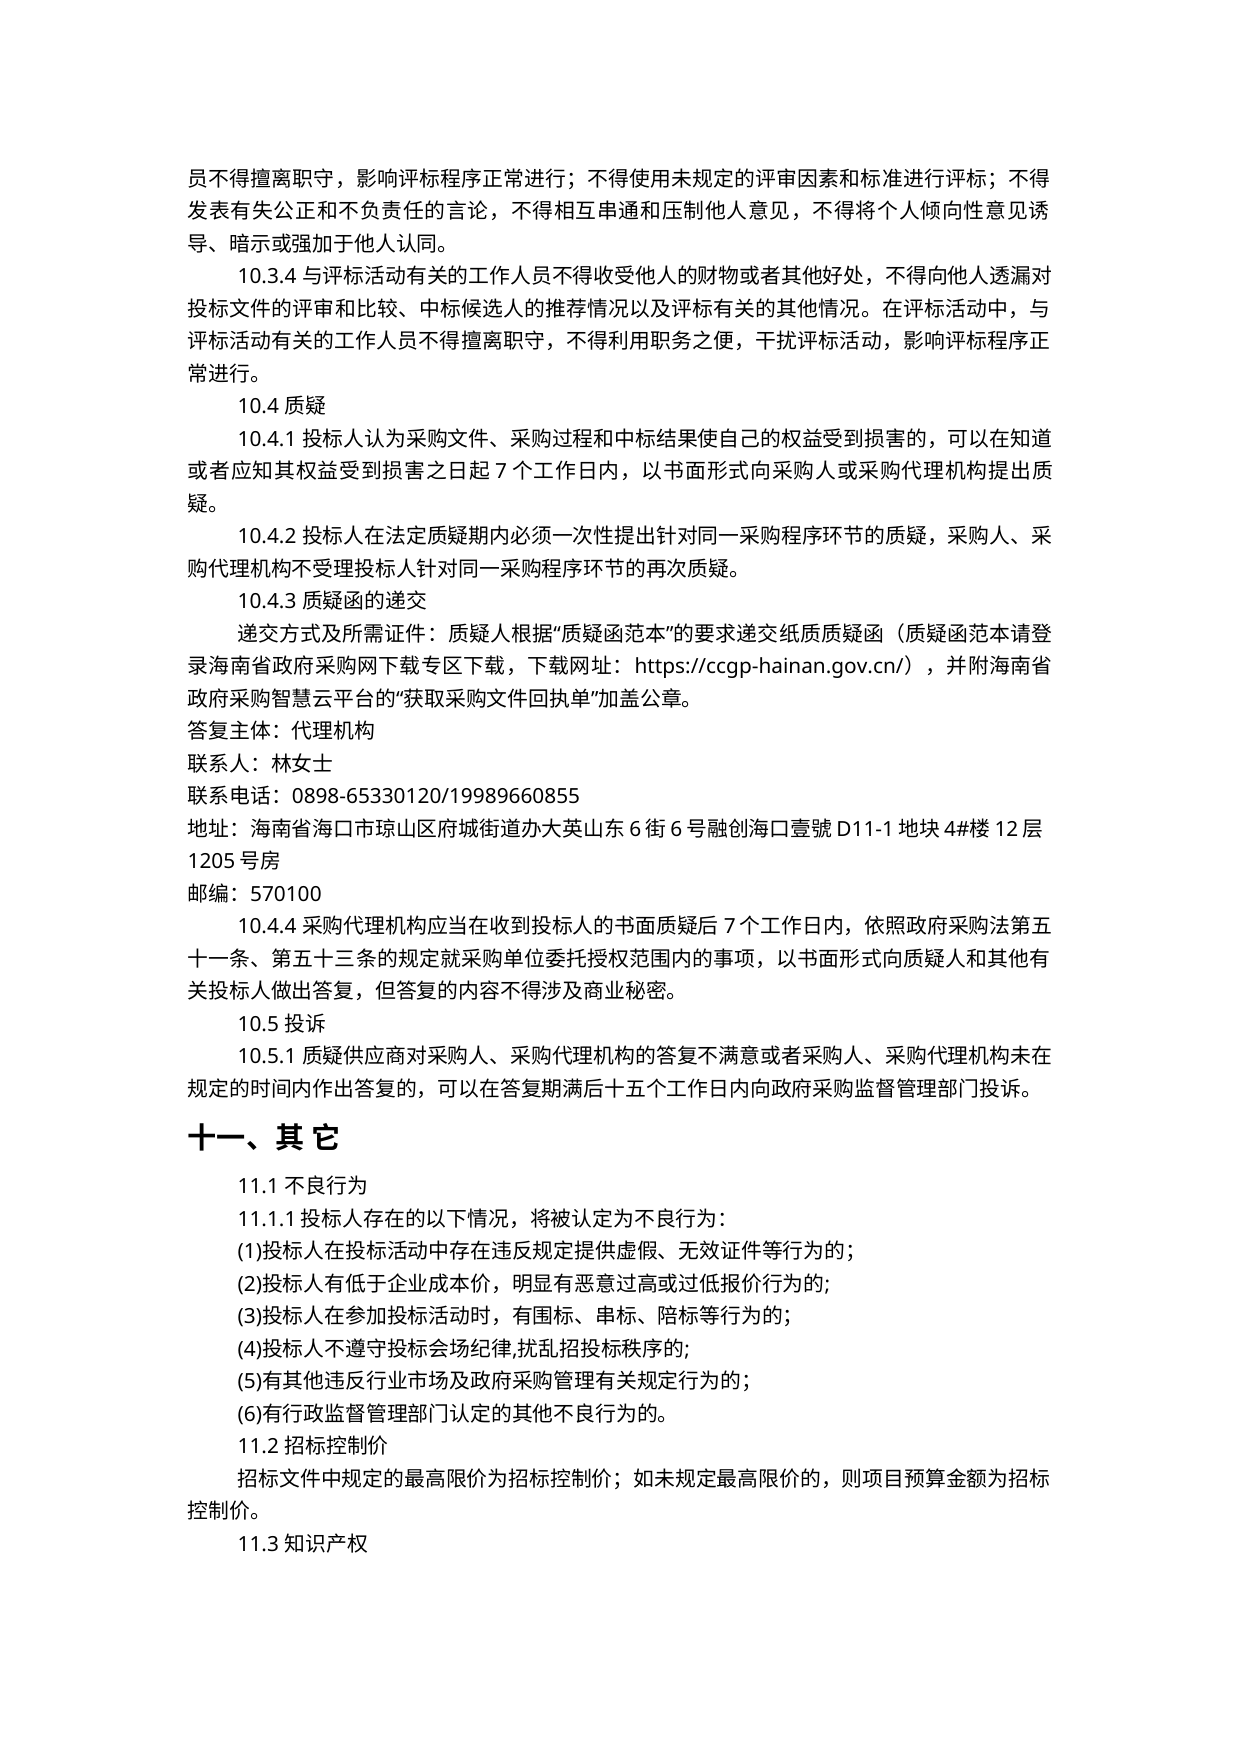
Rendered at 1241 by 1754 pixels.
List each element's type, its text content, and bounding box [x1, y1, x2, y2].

text 11.1 不良行为 [187, 1169, 1053, 1202]
text (6)有行政监督管理部门认定的其他不良行为的。 [187, 1397, 1053, 1429]
text 10.3.4 与评标活动有关的工作人员不得收受他人的财物或者其他好处，不得向他人透漏对投标文件的评审和比较、中标候选人的推荐情况以及评标有关的其他情况。在评标活动中，与评标活动有关的工作人员不得擅离职守，不得利用职务之便，干扰评标活动，影响评标程序正常进行。 [187, 259, 1053, 389]
text 11.2 招标控制价 [187, 1429, 1053, 1462]
text 11.1.1投标人存在的以下情况，将被认定为不良行为： [187, 1202, 1053, 1234]
text 10.5.1 质疑供应商对采购人、采购代理机构的答复不满意或者采购人、采购代理机构未在规定的时间内作出答复的，可以在答复期满后十五个工作日内向政府采购监督管理部门投诉。 [187, 1039, 1053, 1104]
text 地址：海南省海口市琼山区府城街道办大英山东6街6号融创海口壹號D11-1地块4#楼12层1205号房 [187, 812, 1053, 877]
text 联系电话：0898-65330120/19989660855 [187, 779, 1053, 812]
text 10.4.3 质疑函的递交 [187, 584, 1053, 617]
text 10.4.4 采购代理机构应当在收到投标人的书面质疑后7个工作日内，依照政府采购法第五十一条、第五十三条的规定就采购单位委托授权范围内的事项，以书面形式向质疑人和其他有关投标人做出答复，但答复的内容不得涉及商业秘密。 [187, 909, 1053, 1007]
text 10.4 质疑 [187, 389, 1053, 422]
text (4)投标人不遵守投标会场纪律,扰乱招投标秩序的; [187, 1332, 1053, 1364]
text (1)投标人在投标活动中存在违反规定提供虚假、无效证件等行为的； [187, 1234, 1053, 1267]
text 10.4.2 投标人在法定质疑期内必须一次性提出针对同一采购程序环节的质疑，采购人、采购代理机构不受理投标人针对同一采购程序环节的再次质疑。 [187, 519, 1053, 584]
text 招标文件中规定的最高限价为招标控制价；如未规定最高限价的，则项目预算金额为招标控制价。 [187, 1462, 1053, 1527]
text 10.5 投诉 [187, 1007, 1053, 1039]
text 递交方式及所需证件：质疑人根据“质疑函范本”的要求递交纸质质疑函（质疑函范本请登录海南省政府采购网下载专区下载，下载网址：https://ccgp-hainan.gov.cn/），并附海南省政府采购智慧云平台的“获取采购文件回执单”加盖公章。 [187, 617, 1053, 714]
text 联系人：林女士 [187, 747, 1053, 779]
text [187, 162, 1053, 259]
text 邮编：570100 [187, 877, 1053, 909]
text 十一、其 它 [187, 1104, 1053, 1169]
text (2)投标人有低于企业成本价，明显有恶意过高或过低报价行为的; [187, 1267, 1053, 1299]
text 11.3 知识产权 [187, 1527, 1053, 1559]
text 答复主体：代理机构 [187, 714, 1053, 747]
text (3)投标人在参加投标活动时，有围标、串标、陪标等行为的； [187, 1299, 1053, 1332]
text (5)有其他违反行业市场及政府采购管理有关规定行为的； [187, 1364, 1053, 1397]
text 10.4.1 投标人认为采购文件、采购过程和中标结果使自己的权益受到损害的，可以在知道或者应知其权益受到损害之日起7个工作日内，以书面形式向采购人或采购代理机构提出质疑。 [187, 422, 1053, 519]
